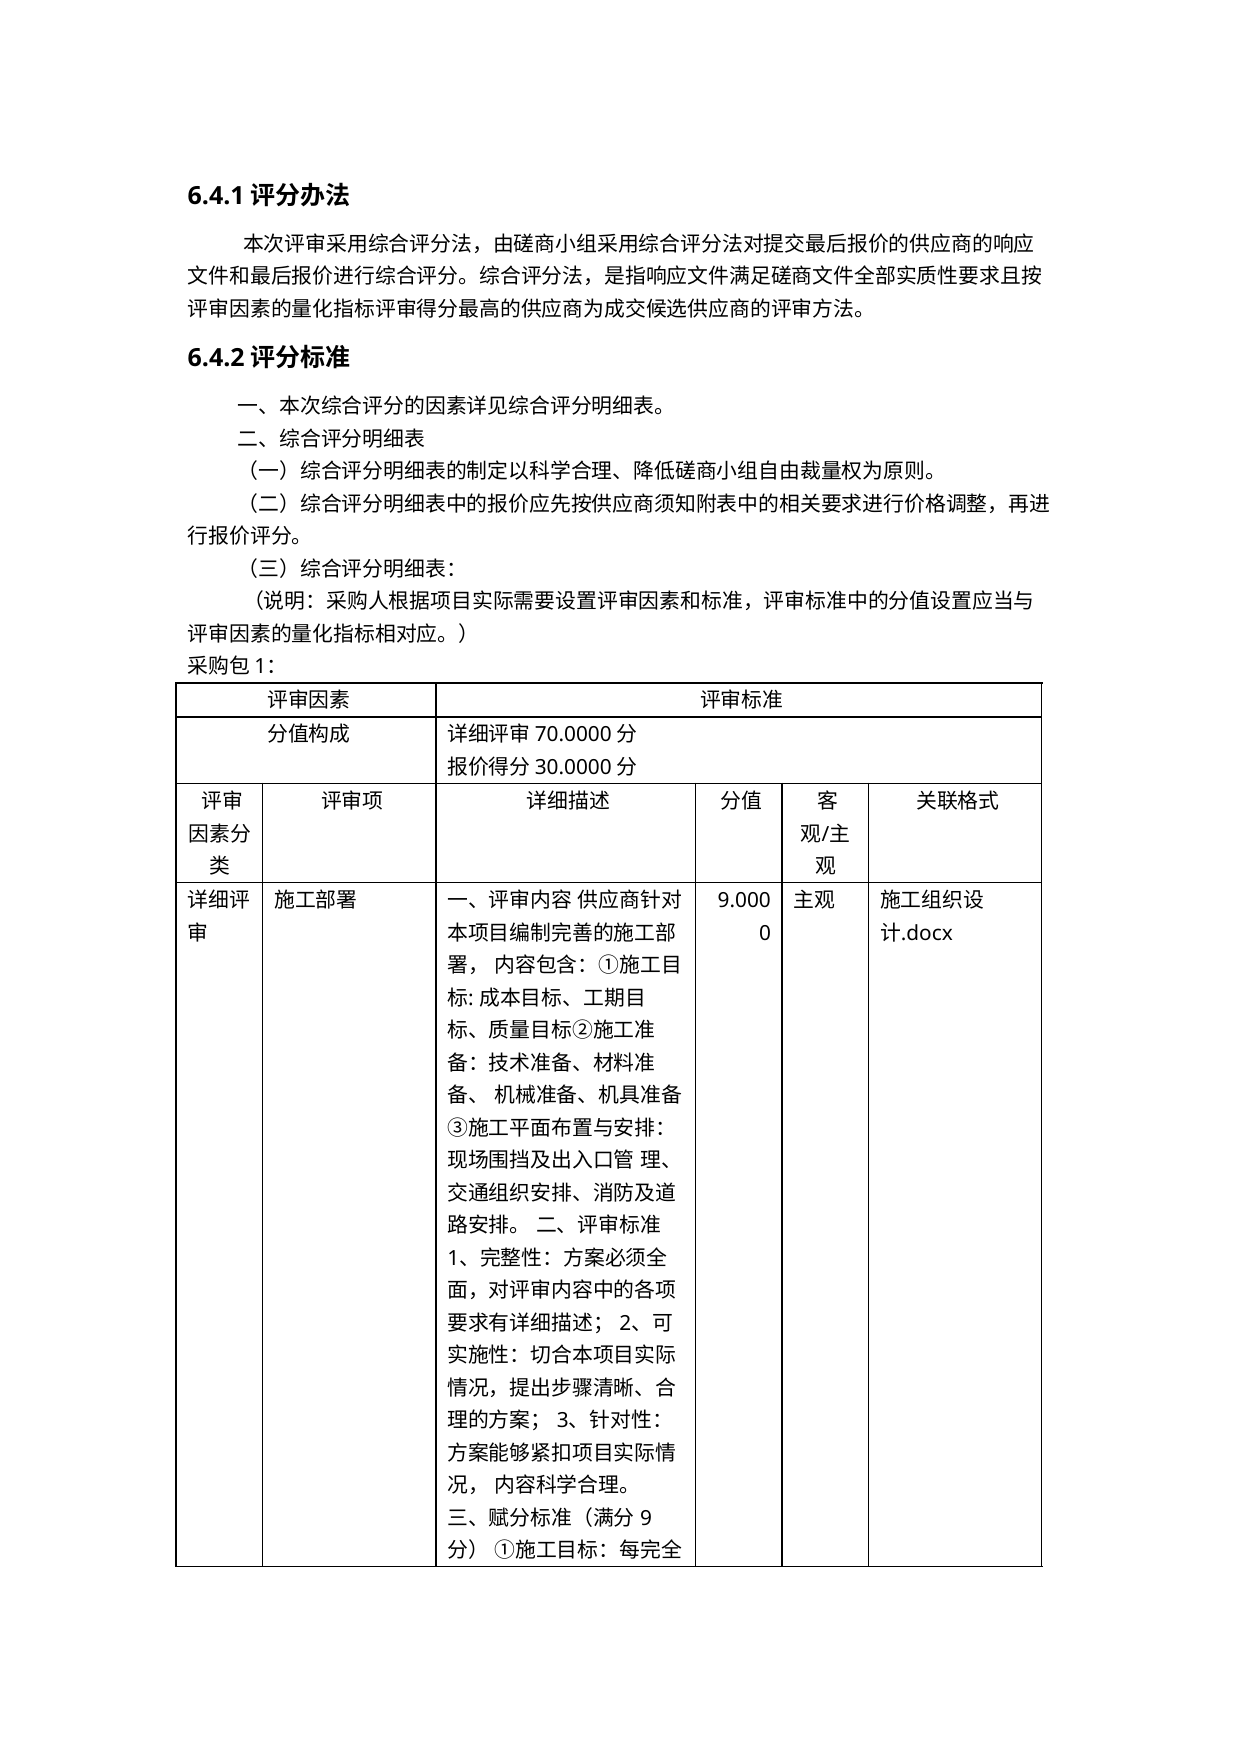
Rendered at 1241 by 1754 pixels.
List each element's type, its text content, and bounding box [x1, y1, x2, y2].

text （三）综合评分明细表： [187, 552, 1053, 584]
table_cell 详细评审 [177, 883, 262, 1566]
table_cell 客观/主观 [783, 784, 868, 882]
text 一、本次综合评分的因素详见综合评分明细表。 [187, 389, 1053, 422]
text 6.4.1评分办法 [187, 162, 1053, 227]
table_header 评审因素 [177, 684, 435, 716]
table_cell 详细评审70.0000分 报价得分30.0000分 [437, 718, 1041, 783]
text 采购包1： [187, 649, 1053, 682]
table_cell 详细描述 [437, 784, 695, 882]
table_cell 施工部署 [263, 883, 435, 1566]
text 本次评审采用综合评分法，由磋商小组采用综合评分法对提交最后报价的供应商的响应文件和最后报价进行综合评分。综合评分法，是指响应文件满足磋商文件全部实质性要求且按评审因素的量化指标评审得分最高的供应商为成交候选供应商的评审方法。 [187, 227, 1053, 324]
text 6.4.2评分标准 [187, 324, 1053, 389]
table_cell 分值构成 [177, 718, 435, 783]
table_cell 关联格式 [869, 784, 1041, 882]
table_cell 评审因素分类 [177, 784, 262, 882]
table_header 评审标准 [437, 684, 1041, 716]
table_cell 施工组织设计.docx [869, 883, 1041, 1566]
table_cell 9.0000 [696, 883, 781, 1566]
table_cell 主观 [783, 883, 868, 1566]
text （一）综合评分明细表的制定以科学合理、降低磋商小组自由裁量权为原则。 [187, 454, 1053, 487]
text 二、综合评分明细表 [187, 422, 1053, 454]
text （二）综合评分明细表中的报价应先按供应商须知附表中的相关要求进行价格调整，再进行报价评分。 [187, 487, 1053, 552]
text （说明：采购人根据项目实际需要设置评审因素和标准，评审标准中的分值设置应当与评审因素的量化指标相对应。） [187, 584, 1053, 649]
table_cell 分值 [696, 784, 781, 882]
table_cell 评审项 [263, 784, 435, 882]
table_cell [437, 883, 695, 1566]
